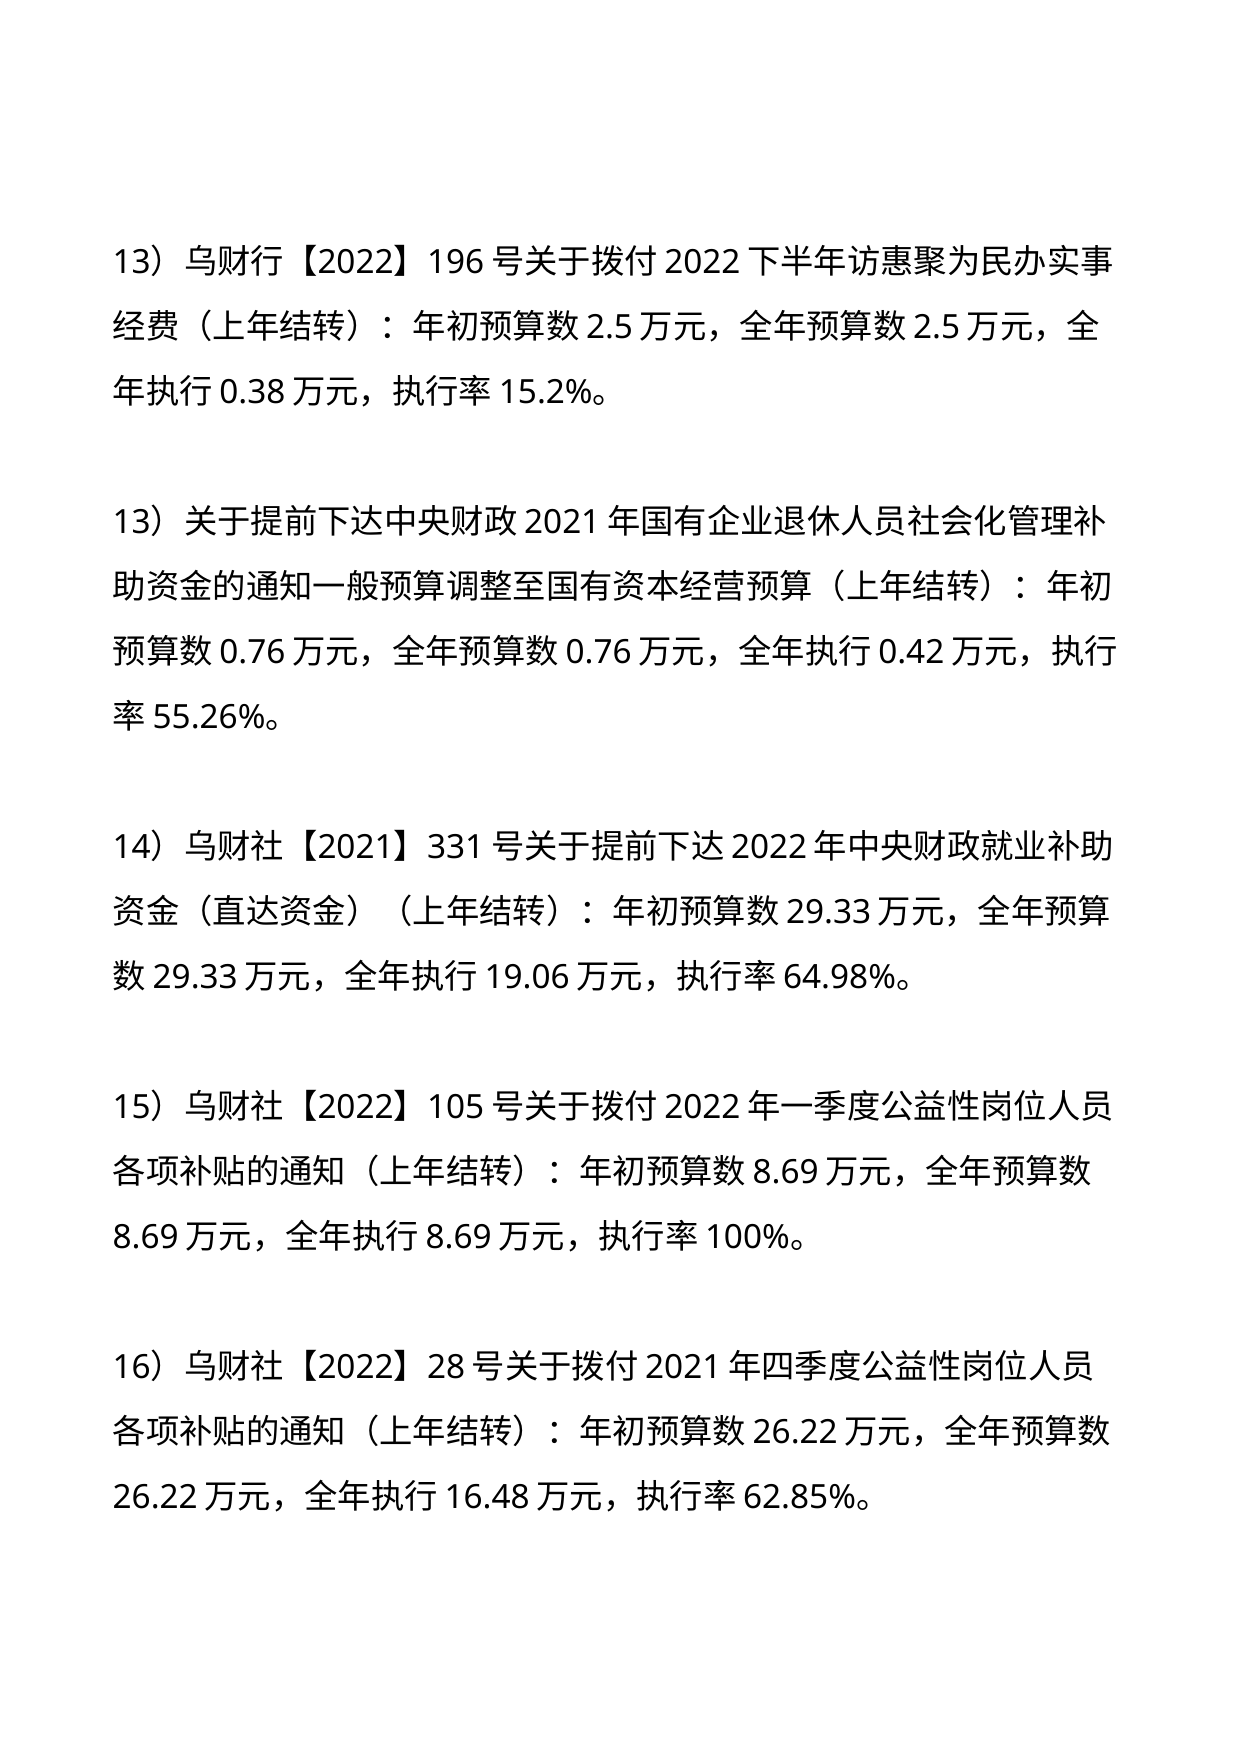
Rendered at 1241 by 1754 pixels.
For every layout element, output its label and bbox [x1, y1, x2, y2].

text [112, 162, 1128, 1527]
